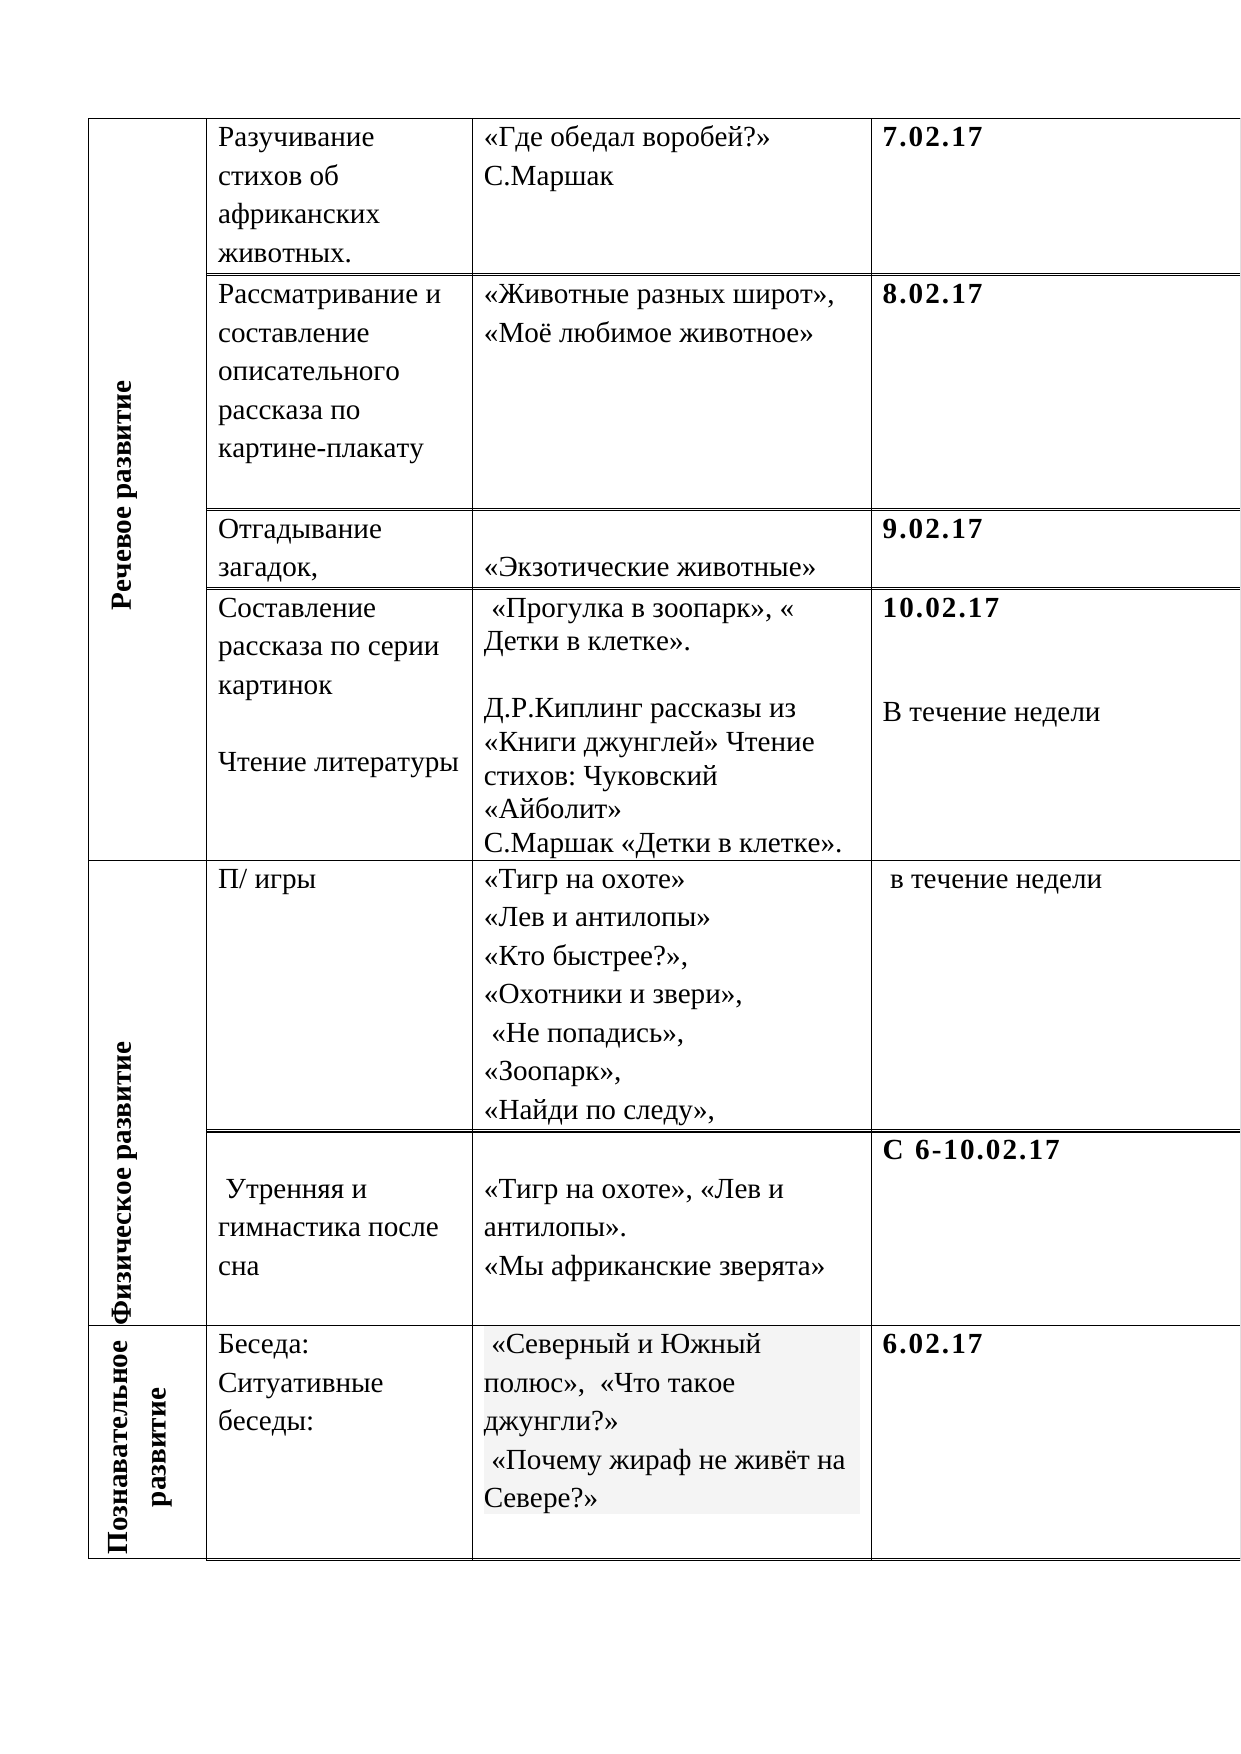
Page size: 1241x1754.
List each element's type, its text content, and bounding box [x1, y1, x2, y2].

table_cell Физическое развитие [89, 861, 206, 1325]
table_cell Утренняя и гимнастика после сна [207, 1133, 472, 1325]
table_cell П/ игры [207, 861, 472, 1129]
table_cell Составление рассказа по серии картинок Чтение литературы [207, 590, 472, 860]
table_cell 6.02.17 [872, 1326, 1240, 1557]
table_cell «Где обедал воробей?» С.Маршак [473, 119, 871, 273]
table_cell «Прогулка в зоопарк», « Детки в клетке». Д.Р.Киплинг рассказы из «Книги джунглей» Чтение стихов: Чуковский «Айболит» С.Маршак «Детки в клетке». [473, 590, 871, 860]
table_cell «Тигр на охоте», «Лев и антилопы». «Мы африканские зверята» [473, 1133, 871, 1325]
table_cell Разучивание стихов об африканских животных. [207, 119, 472, 273]
table_cell Рассматривание и составление описательного рассказа по картине-плакату [207, 276, 472, 508]
table_cell 7.02.17 [872, 119, 1240, 273]
table_cell в течение недели [872, 861, 1240, 1129]
table_cell «Экзотические животные» [473, 511, 871, 587]
table_cell «Животные разных широт», «Моё любимое животное» [473, 276, 871, 508]
table_cell «Тигр на охоте» «Лев и антилопы» «Кто быстрее?», «Охотники и звери», «Не попадись», «Зоопарк», «Найди по следу», [473, 861, 871, 1129]
table_cell «Северный и Южный полюс», «Что такое джунгли?» «Почему жираф не живёт на Севере?» [473, 1326, 871, 1557]
table_cell 8.02.17 [872, 276, 1240, 508]
table_cell 9.02.17 [872, 511, 1240, 587]
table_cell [89, 1326, 206, 1557]
table_cell Речевое развитие [89, 119, 206, 860]
table_cell с 6-10.02.17 [872, 1133, 1240, 1325]
table_cell Беседа: Ситуативные беседы: [207, 1326, 472, 1557]
table_cell 10.02.17 В течение недели [872, 590, 1240, 860]
table_cell Отгадывание загадок, [207, 511, 472, 587]
